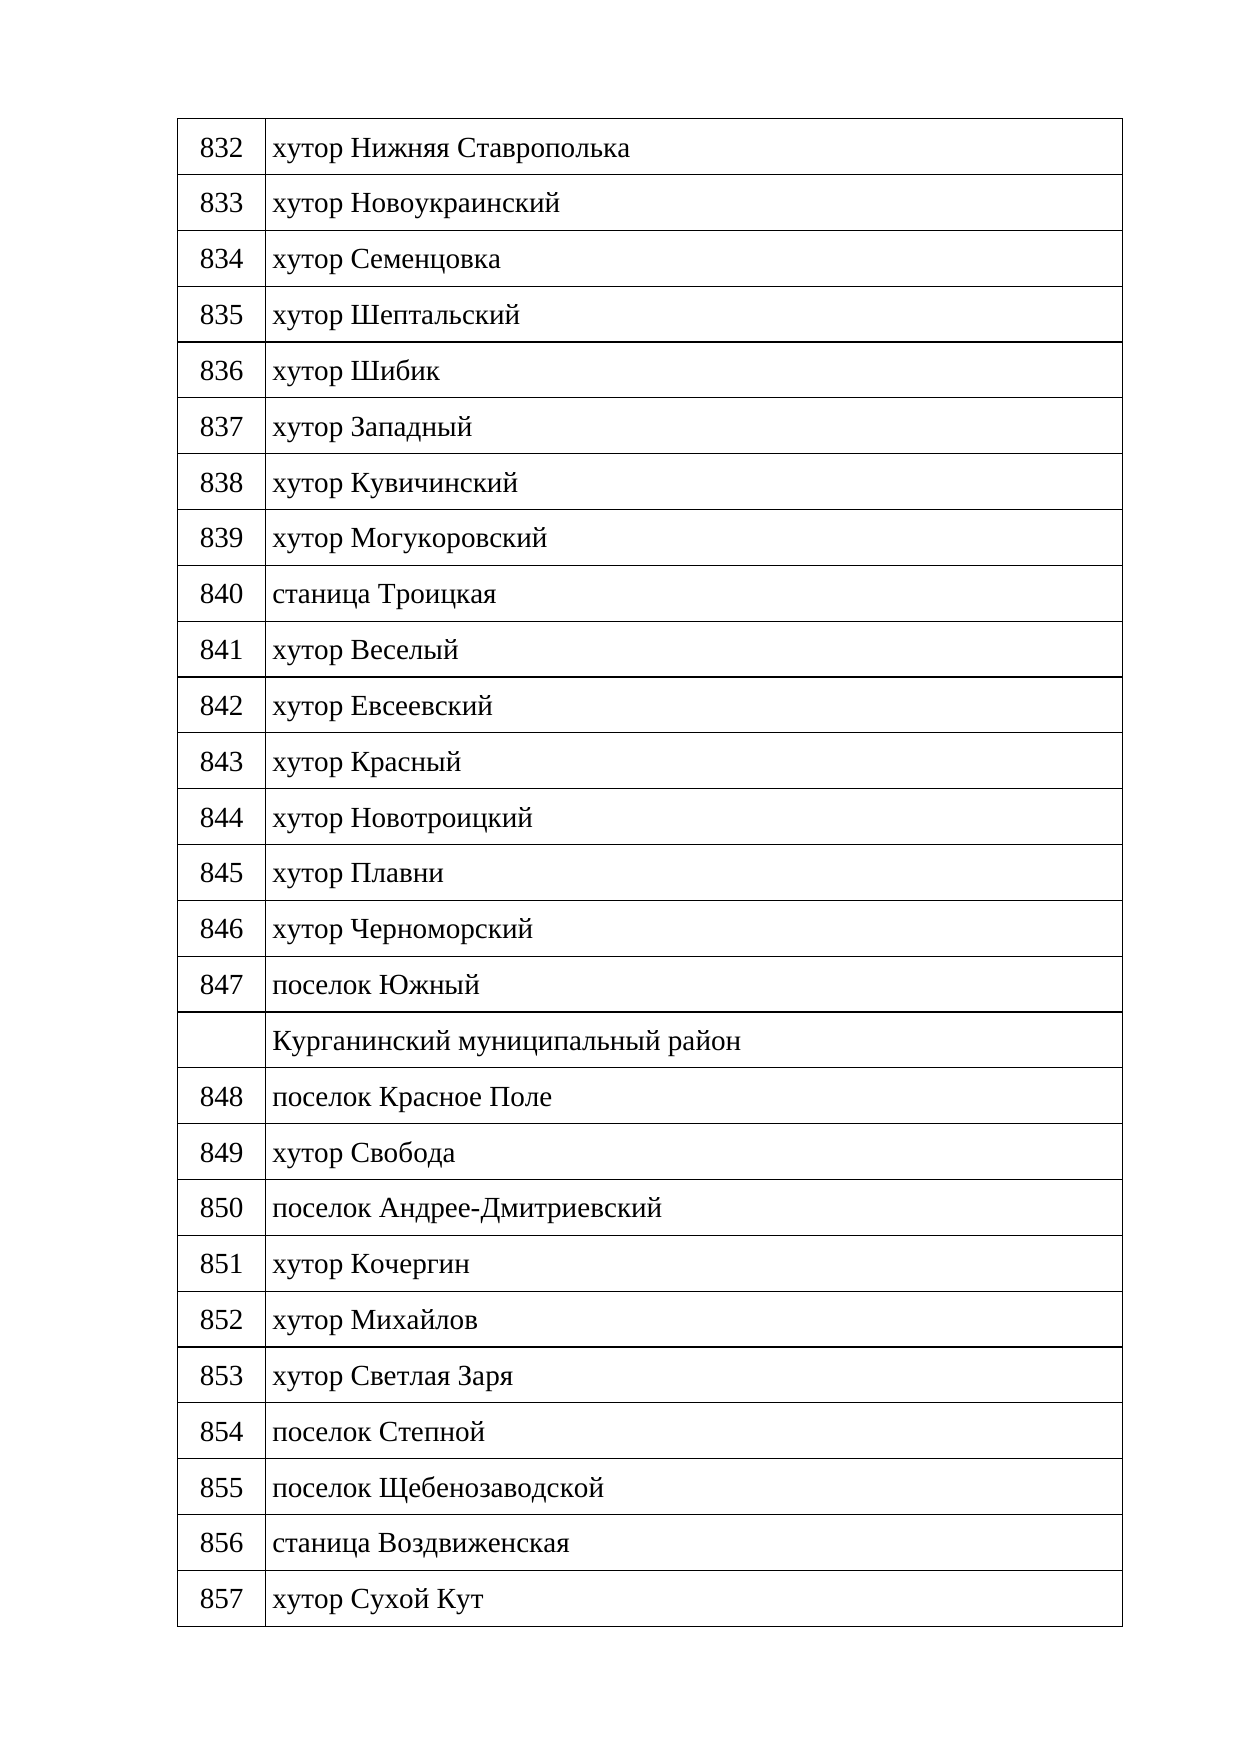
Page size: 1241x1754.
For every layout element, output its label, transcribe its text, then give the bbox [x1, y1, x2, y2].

table_cell хутор Михайлов [266, 1292, 1122, 1346]
table_cell 832 [178, 119, 265, 174]
table_cell 852 [178, 1292, 265, 1346]
table_cell поселок Красное Поле [266, 1068, 1122, 1123]
table_cell 855 [178, 1459, 265, 1514]
table_cell хутор Черноморский [266, 901, 1122, 956]
table_cell хутор Нижняя Ставрополька [266, 119, 1122, 174]
table_cell хутор Сухой Кут [266, 1571, 1122, 1626]
table_cell хутор Новоукраинский [266, 175, 1122, 230]
table_cell хутор Евсеевский [266, 678, 1122, 732]
table_cell 854 [178, 1403, 265, 1458]
table_cell поселок Андрее-Дмитриевский [266, 1180, 1122, 1235]
table_cell 845 [178, 845, 265, 900]
table_cell [178, 1013, 265, 1067]
table_cell 843 [178, 733, 265, 788]
table_cell хутор Красный [266, 733, 1122, 788]
table_cell 841 [178, 622, 265, 676]
table_cell станица Троицкая [266, 566, 1122, 621]
table_cell 839 [178, 510, 265, 565]
table_cell 838 [178, 454, 265, 509]
table_cell хутор Шибик [266, 343, 1122, 397]
table_cell 851 [178, 1236, 265, 1291]
table_cell 846 [178, 901, 265, 956]
table_cell 857 [178, 1571, 265, 1626]
table_cell поселок Степной [266, 1403, 1122, 1458]
table_cell 835 [178, 287, 265, 341]
table_cell 833 [178, 175, 265, 230]
table_cell хутор Семенцовка [266, 231, 1122, 286]
table_cell поселок Южный [266, 957, 1122, 1011]
table_cell поселок Щебенозаводской [266, 1459, 1122, 1514]
table_cell хутор Западный [266, 398, 1122, 453]
table_cell 834 [178, 231, 265, 286]
table_cell станица Воздвиженская [266, 1515, 1122, 1570]
table_cell 856 [178, 1515, 265, 1570]
table_cell хутор Новотроицкий [266, 789, 1122, 844]
table_cell 840 [178, 566, 265, 621]
table_cell Курганинский муниципальный район [266, 1013, 1122, 1067]
table_cell хутор Шептальский [266, 287, 1122, 341]
table_cell 847 [178, 957, 265, 1011]
table_cell хутор Кочергин [266, 1236, 1122, 1291]
table_cell 836 [178, 343, 265, 397]
table_cell 837 [178, 398, 265, 453]
table_cell 844 [178, 789, 265, 844]
table_cell 850 [178, 1180, 265, 1235]
table_cell хутор Могукоровский [266, 510, 1122, 565]
table_cell хутор Свобода [266, 1124, 1122, 1179]
table_cell хутор Веселый [266, 622, 1122, 676]
table_cell хутор Светлая Заря [266, 1348, 1122, 1402]
table_cell хутор Плавни [266, 845, 1122, 900]
table_cell 853 [178, 1348, 265, 1402]
table_cell 848 [178, 1068, 265, 1123]
table_cell хутор Кувичинский [266, 454, 1122, 509]
table_cell 849 [178, 1124, 265, 1179]
table_cell 842 [178, 678, 265, 732]
